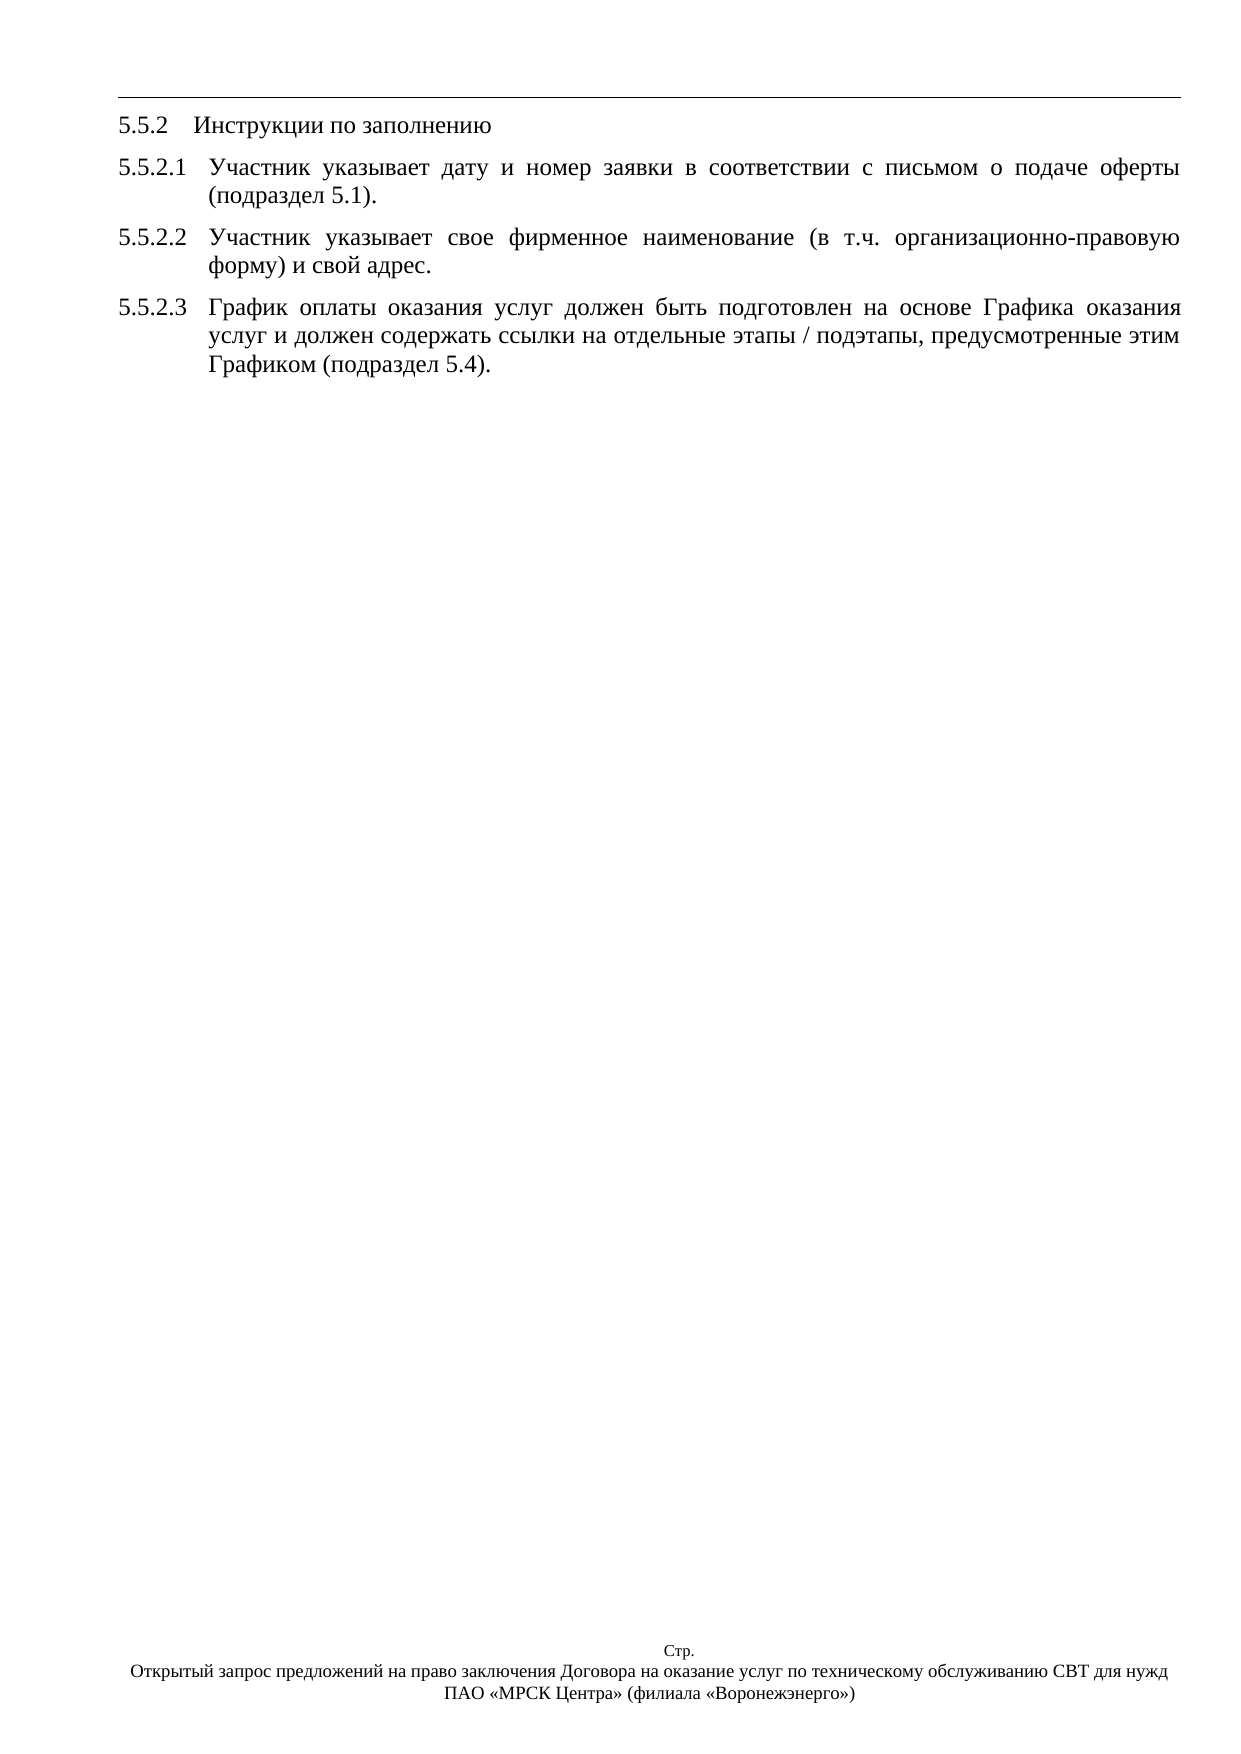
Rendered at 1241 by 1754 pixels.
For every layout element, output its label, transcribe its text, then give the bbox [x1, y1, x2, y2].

subtitle Инструкции по заполнению [118, 111, 1181, 139]
list График оплаты оказания услуг должен быть подготовлен на основе Графика оказания услуг и должен содержать ссылки на отдельные этапы / подэтапы, предусмотренные этим Графиком (подраздел 5.4). [118, 292, 1181, 378]
list Участник указывает дату и номер заявки в соответствии с письмом о подаче оферты (подраздел 5.1). [118, 152, 1181, 209]
list Участник указывает свое фирменное наименование (в т.ч. организационно-правовую форму) и свой адрес. [118, 222, 1181, 279]
